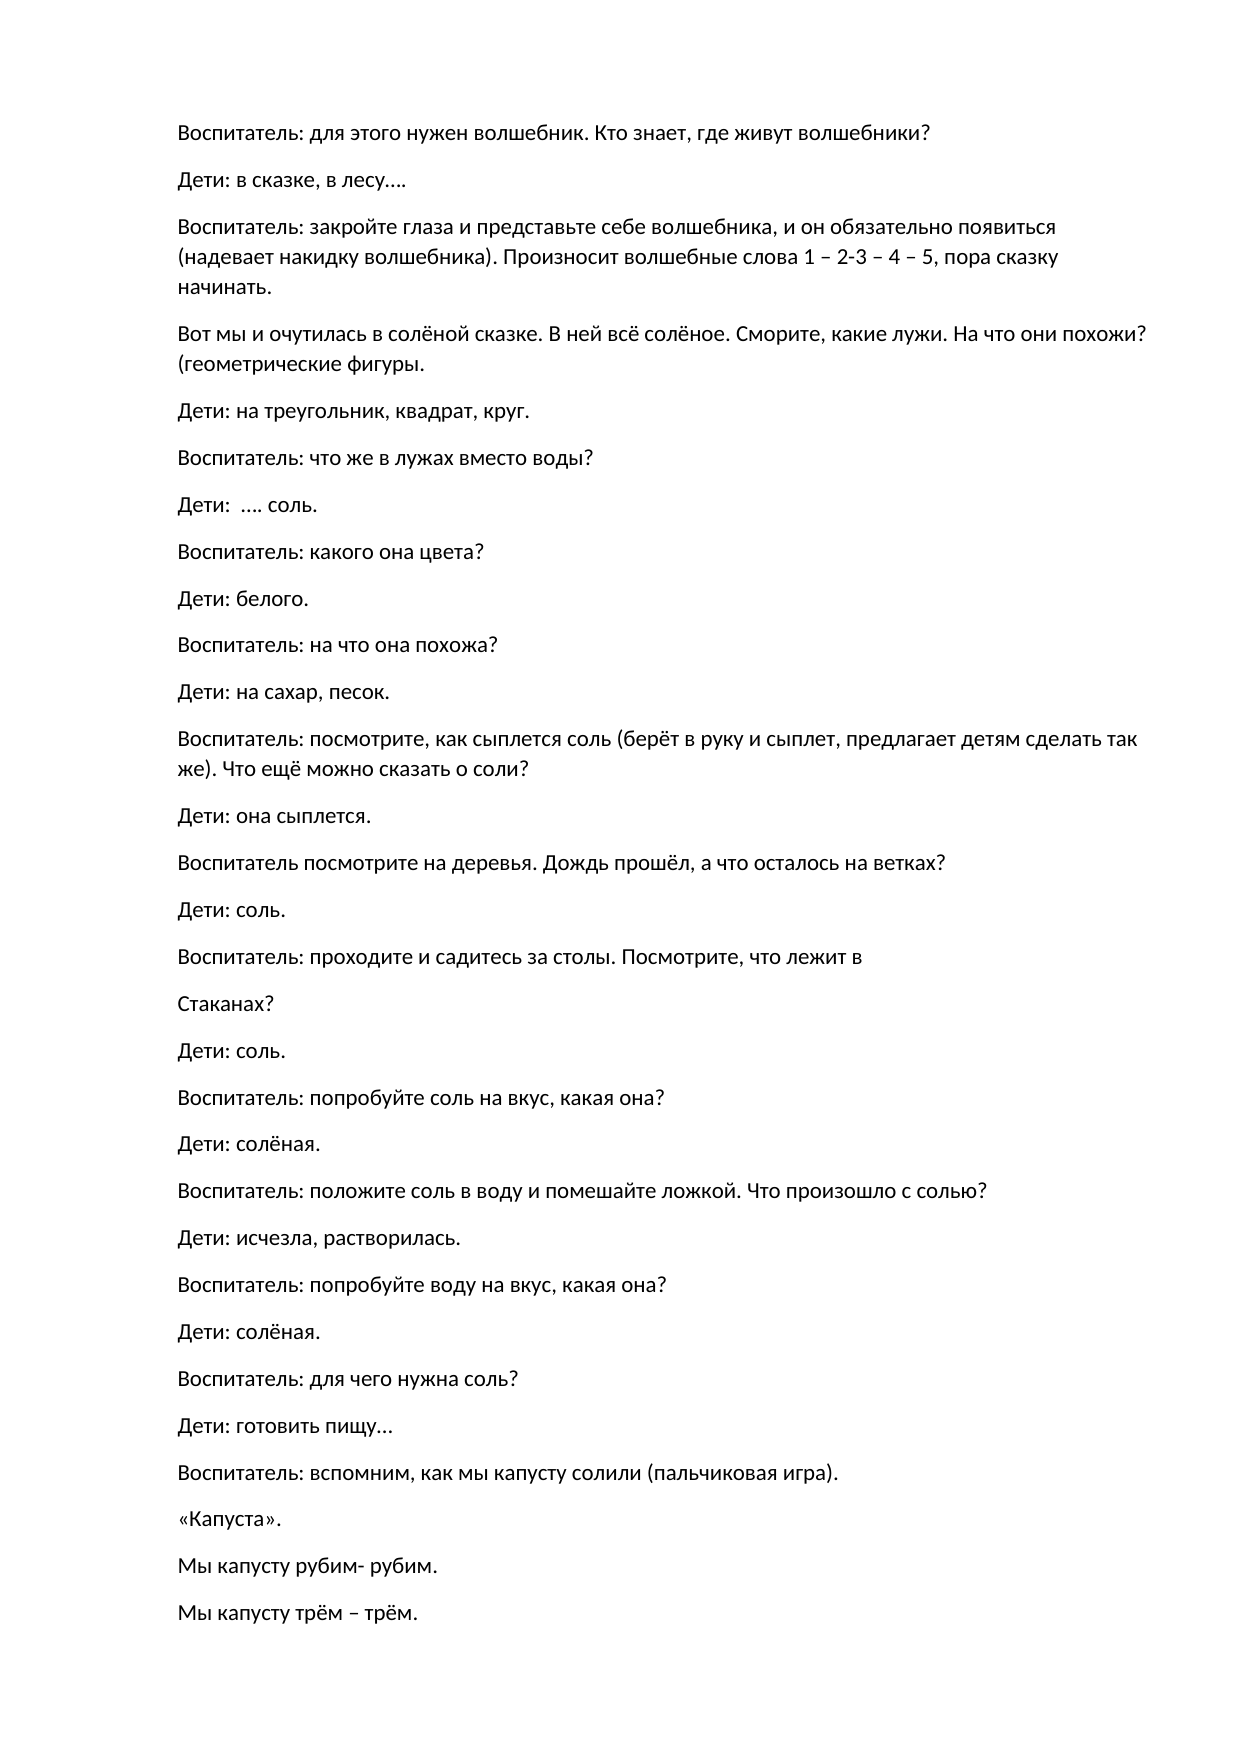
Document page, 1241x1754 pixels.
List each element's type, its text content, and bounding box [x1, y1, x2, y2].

text Дети: в сказке, в лесу…. [177, 165, 1152, 193]
text Мы капусту рубим- рубим. [177, 1551, 1152, 1579]
text Воспитатель: вспомним, как мы капусту солили (пальчиковая игра). [177, 1458, 1152, 1486]
text «Капуста». [177, 1504, 1152, 1533]
text Воспитатель: попробуйте соль на вкус, какая она? [177, 1083, 1152, 1111]
text Дети: на треугольник, квадрат, круг. [177, 396, 1152, 424]
text Воспитатель: на что она похожа? [177, 631, 1152, 659]
text Дети: она сыплется. [177, 801, 1152, 829]
text Стаканах? [177, 989, 1152, 1017]
text Воспитатель: что же в лужах вместо воды? [177, 443, 1152, 471]
text Дети: солёная. [177, 1129, 1152, 1158]
text Воспитатель: для чего нужна соль? [177, 1364, 1152, 1392]
text Дети: соль. [177, 1036, 1152, 1064]
text Дети: белого. [177, 584, 1152, 612]
text Дети: солёная. [177, 1317, 1152, 1345]
text Мы капусту трём – трём. [177, 1598, 1152, 1626]
text Дети: готовить пищу… [177, 1411, 1152, 1439]
text Воспитатель посмотрите на деревья. Дождь прошёл, а что осталось на ветках? [177, 848, 1152, 876]
text Воспитатель: какого она цвета? [177, 537, 1152, 565]
text Воспитатель: попробуйте воду на вкус, какая она? [177, 1270, 1152, 1298]
text Дети: исчезла, растворилась. [177, 1223, 1152, 1251]
text Воспитатель: проходите и садитесь за столы. Посмотрите, что лежит в [177, 942, 1152, 970]
text Воспитатель: положите соль в воду и помешайте ложкой. Что произошло с солью? [177, 1176, 1152, 1204]
text Вот мы и очутилась в солёной сказке. В ней всё солёное. Сморите, какие лужи. На что они похожи? (геометрические фигуры. [177, 319, 1152, 377]
text Дети: на сахар, песок. [177, 677, 1152, 706]
text Воспитатель: закройте глаза и представьте себе волшебника, и он обязательно появиться (надевает накидку волшебника). Произносит волшебные слова 1 – 2-3 – 4 – 5, пора сказку начинать. [177, 212, 1152, 300]
text Дети: соль. [177, 895, 1152, 923]
text Дети: …. соль. [177, 490, 1152, 518]
text Воспитатель: для этого нужен волшебник. Кто знает, где живут волшебники? [177, 118, 1152, 146]
text Воспитатель: посмотрите, как сыплется соль (берёт в руку и сыплет, предлагает детям сделать так же). Что ещё можно сказать о соли? [177, 724, 1152, 783]
